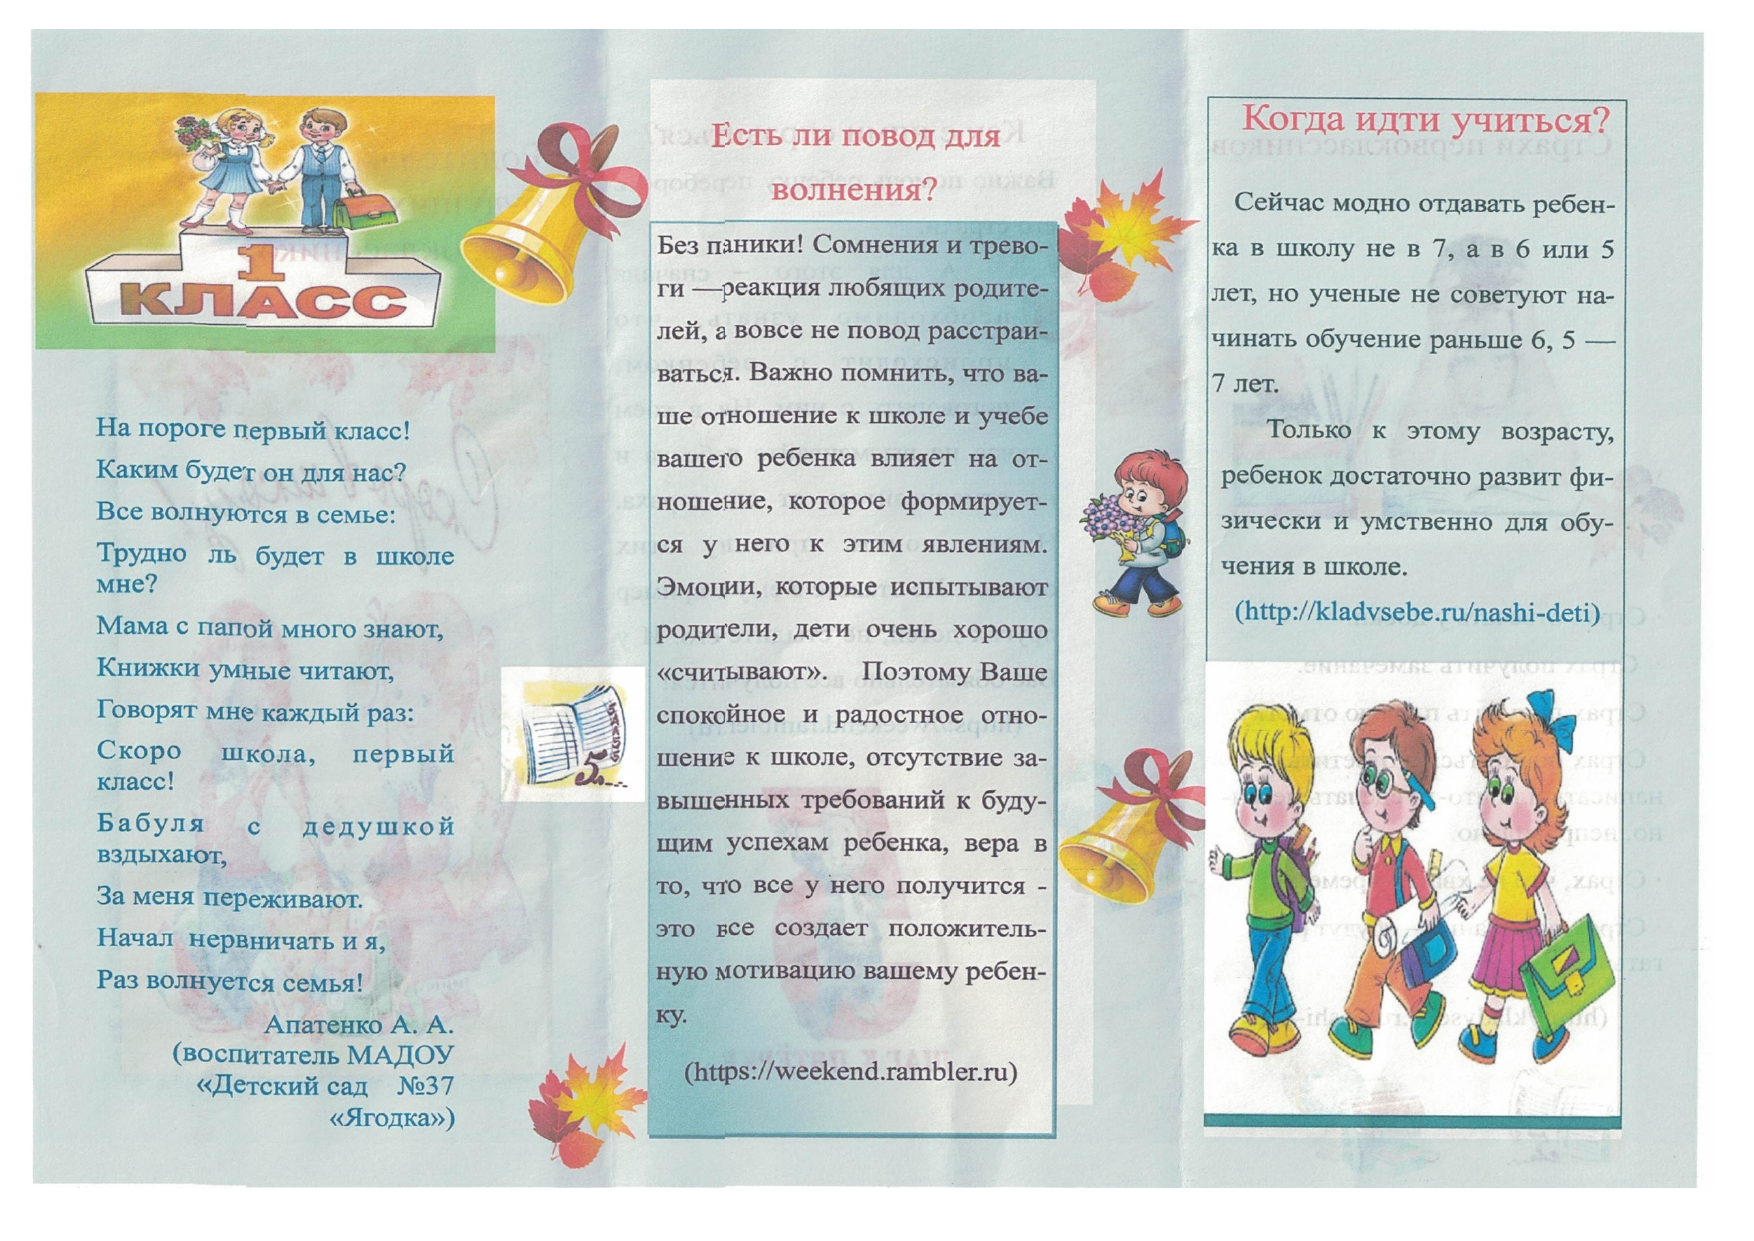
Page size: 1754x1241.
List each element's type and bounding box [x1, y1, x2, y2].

picture [29, 29, 1714, 1188]
